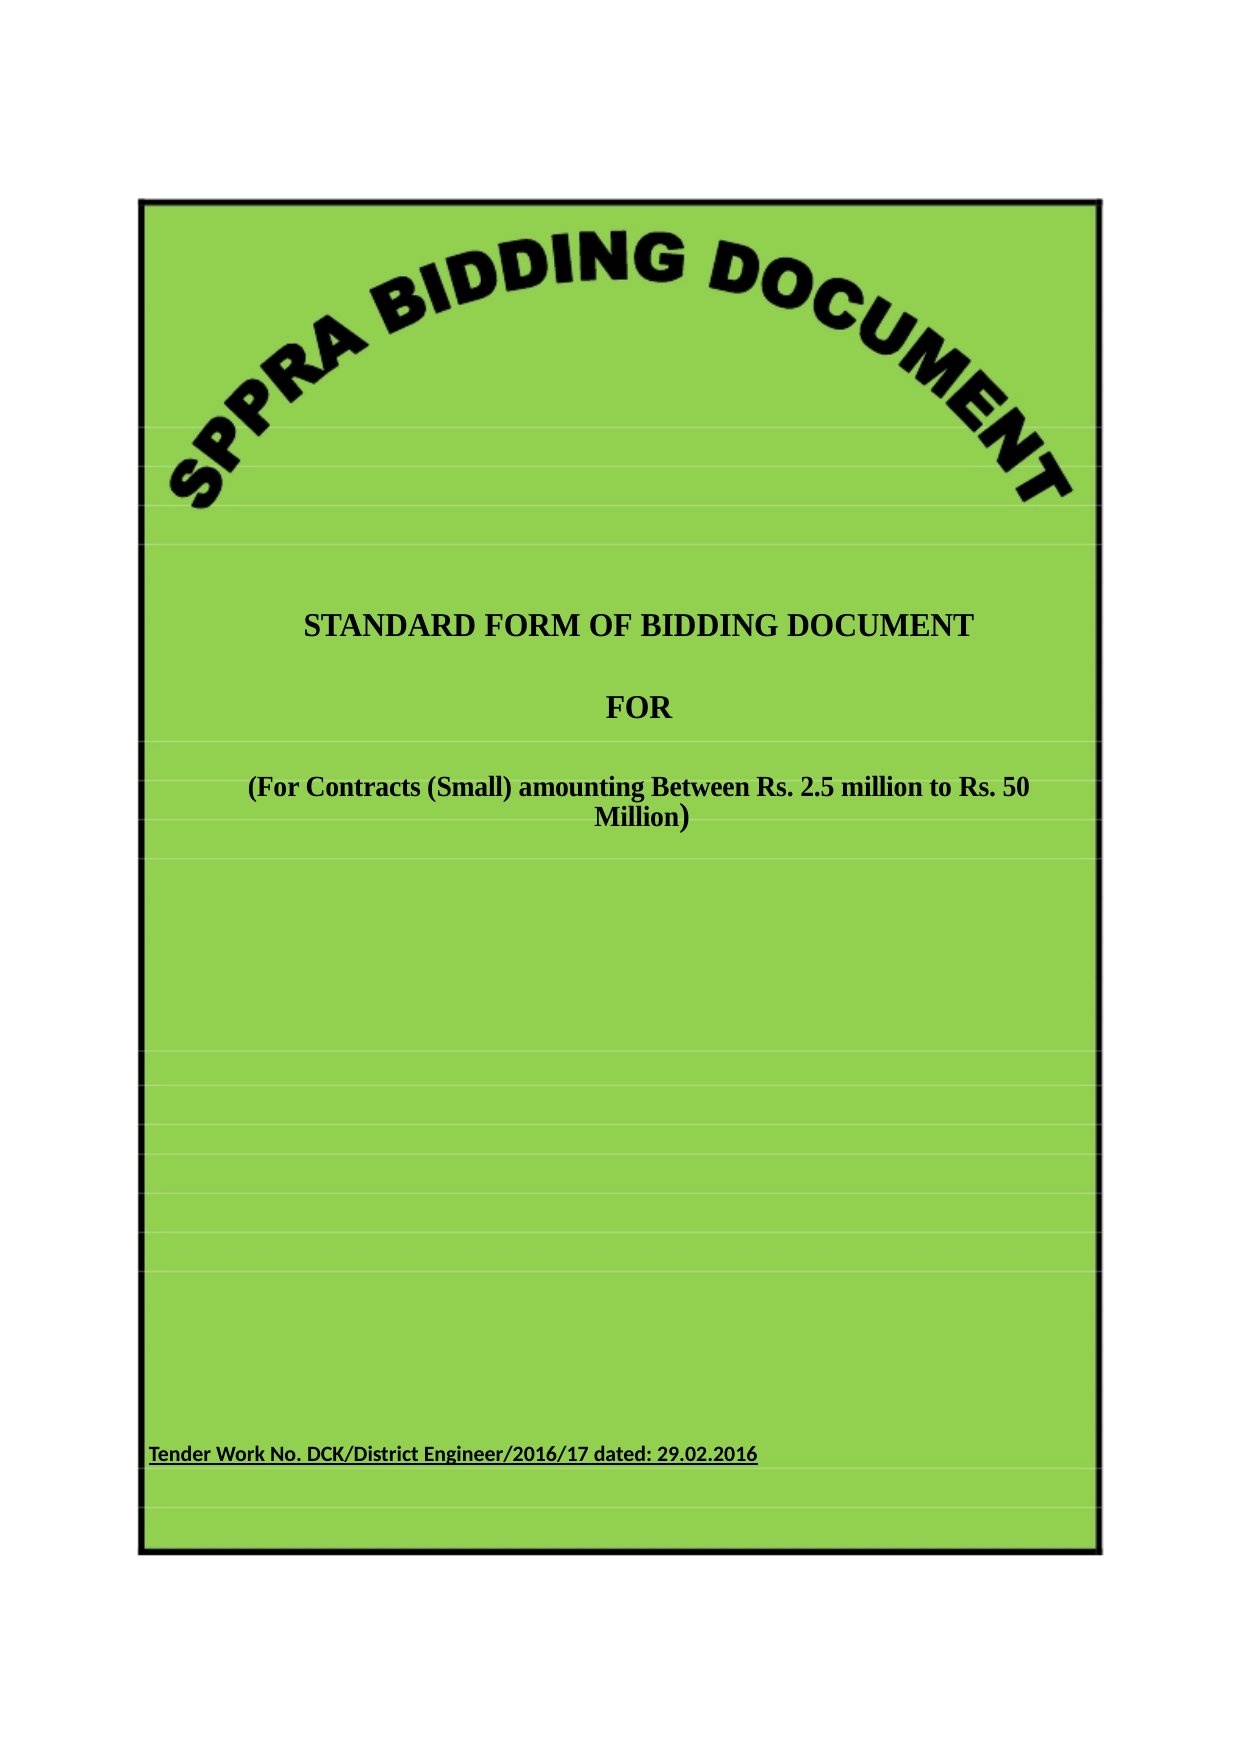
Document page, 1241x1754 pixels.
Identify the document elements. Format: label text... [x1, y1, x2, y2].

text Tender Work No. DCK/District Engineer/2016/17 dated: 29.02.2016 [144, 1442, 1134, 1467]
text FOR [144, 694, 1134, 724]
picture [0, 0, 1241, 1754]
text (For Contracts (Small) amounting Between Rs. 2.5 million to Rs. 50 [144, 773, 1134, 802]
text Million) [150, 802, 1134, 832]
text STANDARD FORM OF BIDDING DOCUMENT [144, 597, 1134, 646]
